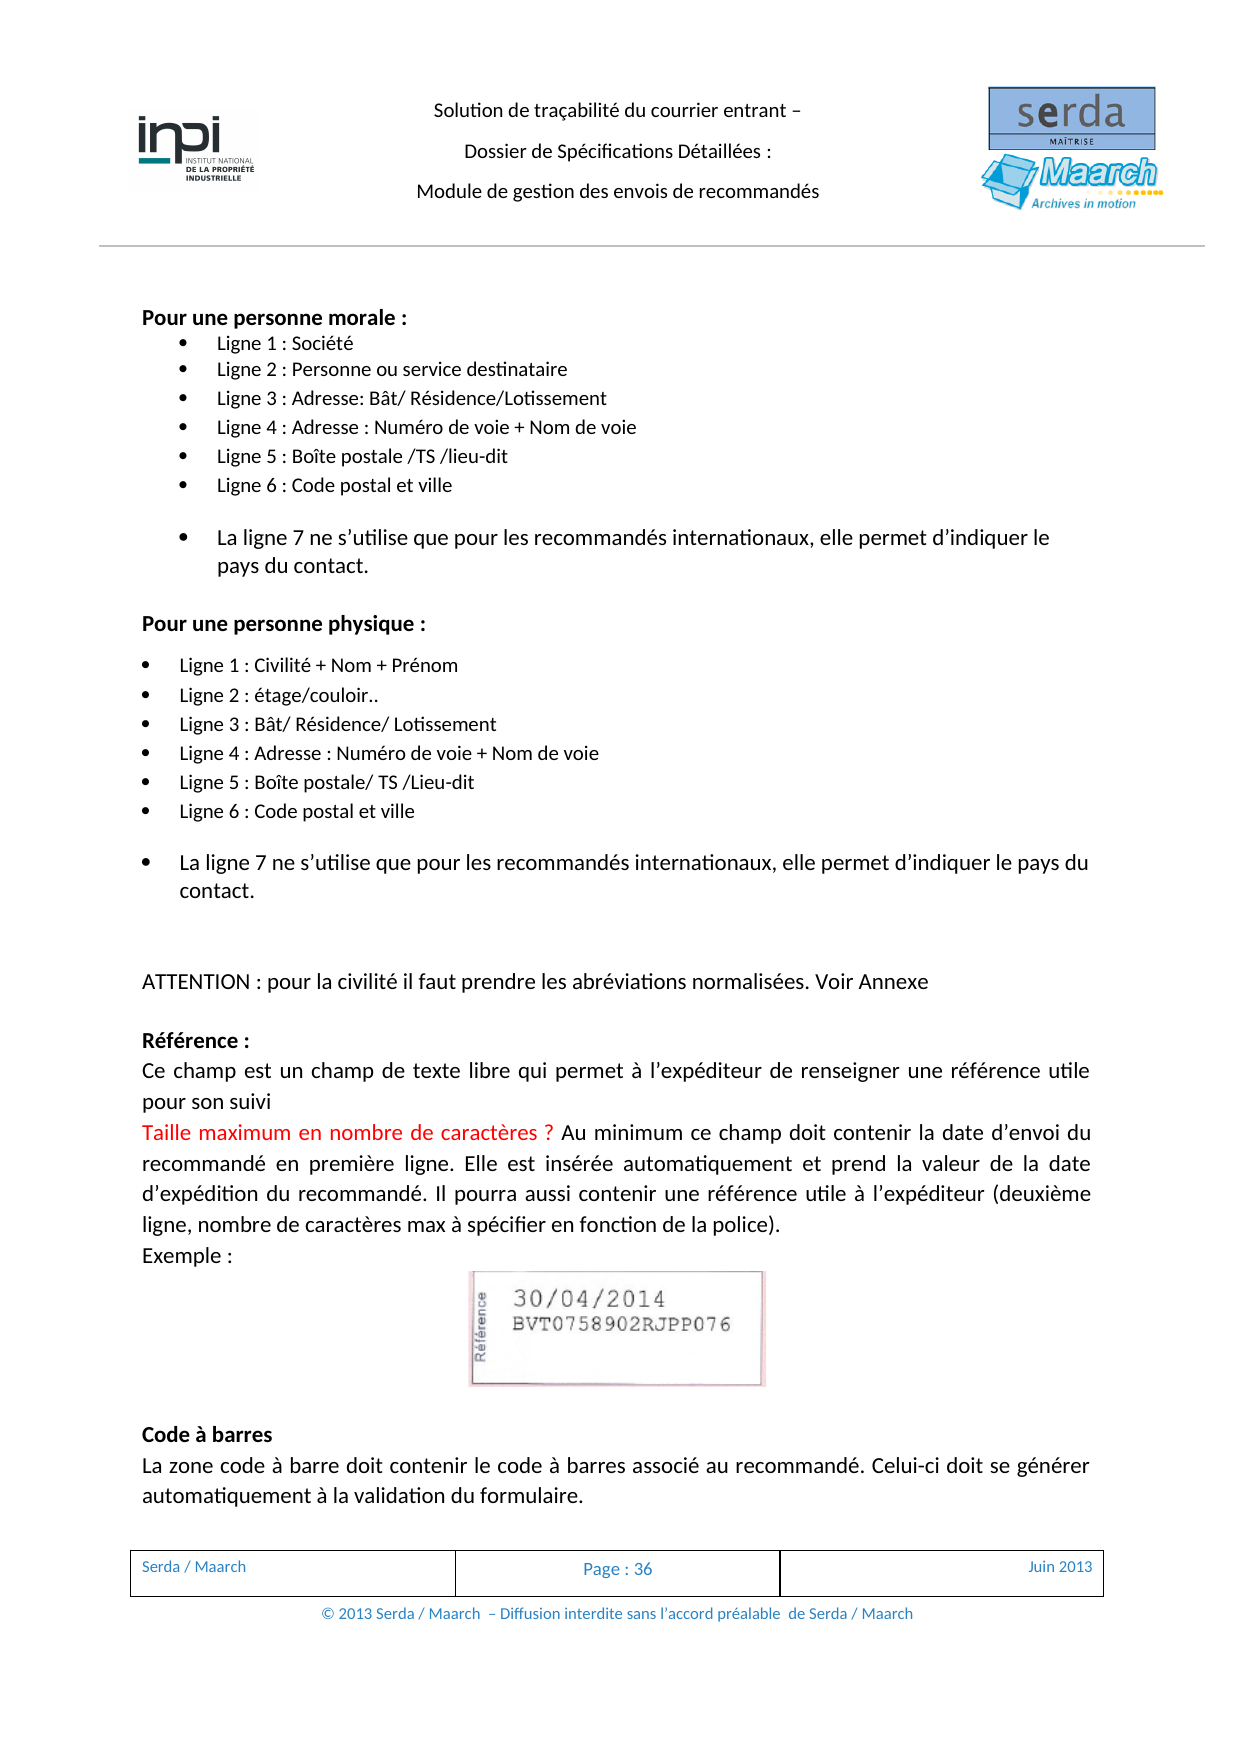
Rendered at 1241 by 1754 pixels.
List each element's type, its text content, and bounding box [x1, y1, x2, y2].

picture [978, 151, 1166, 215]
list Ligne 4 : Adresse : Numéro de voie + Nom de voie [142, 740, 1092, 766]
list Ligne 5 : Boîte postale /TS /lieu-dit [179, 443, 1092, 469]
text Code à barres [142, 1420, 1092, 1448]
text Référence : [142, 1026, 1092, 1054]
list La ligne 7 ne s’utilise que pour les recommandés internationaux, elle permet d’indiquer le pays du contact. [142, 848, 1092, 904]
list Ligne 1 : Civilité + Nom + Prénom [142, 653, 1092, 678]
text Pour une personne morale : [142, 303, 1092, 331]
picture [988, 86, 1156, 150]
list La ligne 7 ne s’utilise que pour les recommandés internationaux, elle permet d’indiquer le pays du contact. [179, 523, 1092, 579]
list Ligne 3 : Bât/ Résidence/ Lotissement [142, 711, 1092, 736]
text La zone code à barre doit contenir le code à barres associé au recommandé. Celui-ci doit se générer automatiquement à la validation du formulaire. [142, 1451, 1092, 1510]
picture [128, 109, 260, 192]
list Ligne 3 : Adresse: Bât/ Résidence/Lotissement [179, 385, 1092, 411]
list Ligne 6 : Code postal et ville [179, 473, 1092, 498]
text Pour une personne physique : [142, 609, 1092, 637]
picture [468, 1271, 767, 1387]
text Ce champ est un champ de texte libre qui permet à l’expéditeur de renseigner une référence utile pour son suivi [142, 1057, 1092, 1115]
text Taille maximum en nombre de caractères ? Au minimum ce champ doit contenir la date d’envoi du recommandé en première ligne. Elle est insérée automatiquement et prend la valeur de la date d’expédition du recommandé. Il pourra aussi contenir une référence utile à l’expéditeur (deuxième ligne, nombre de caractères max à spécifier en fonction de la police). [142, 1118, 1092, 1238]
list Ligne 2 : étage/couloir.. [142, 682, 1092, 707]
text Exemple : [142, 1241, 1092, 1269]
list Ligne 2 : Personne ou service destinataire [179, 356, 1092, 381]
list Ligne 4 : Adresse : Numéro de voie + Nom de voie [179, 414, 1092, 440]
list Ligne 1 : Société [179, 331, 1092, 356]
list Ligne 6 : Code postal et ville [142, 798, 1092, 824]
list Ligne 5 : Boîte postale/ TS /Lieu-dit [142, 769, 1092, 795]
text ATTENTION : pour la civilité il faut prendre les abréviations normalisées. Voir Annexe [142, 967, 1092, 995]
